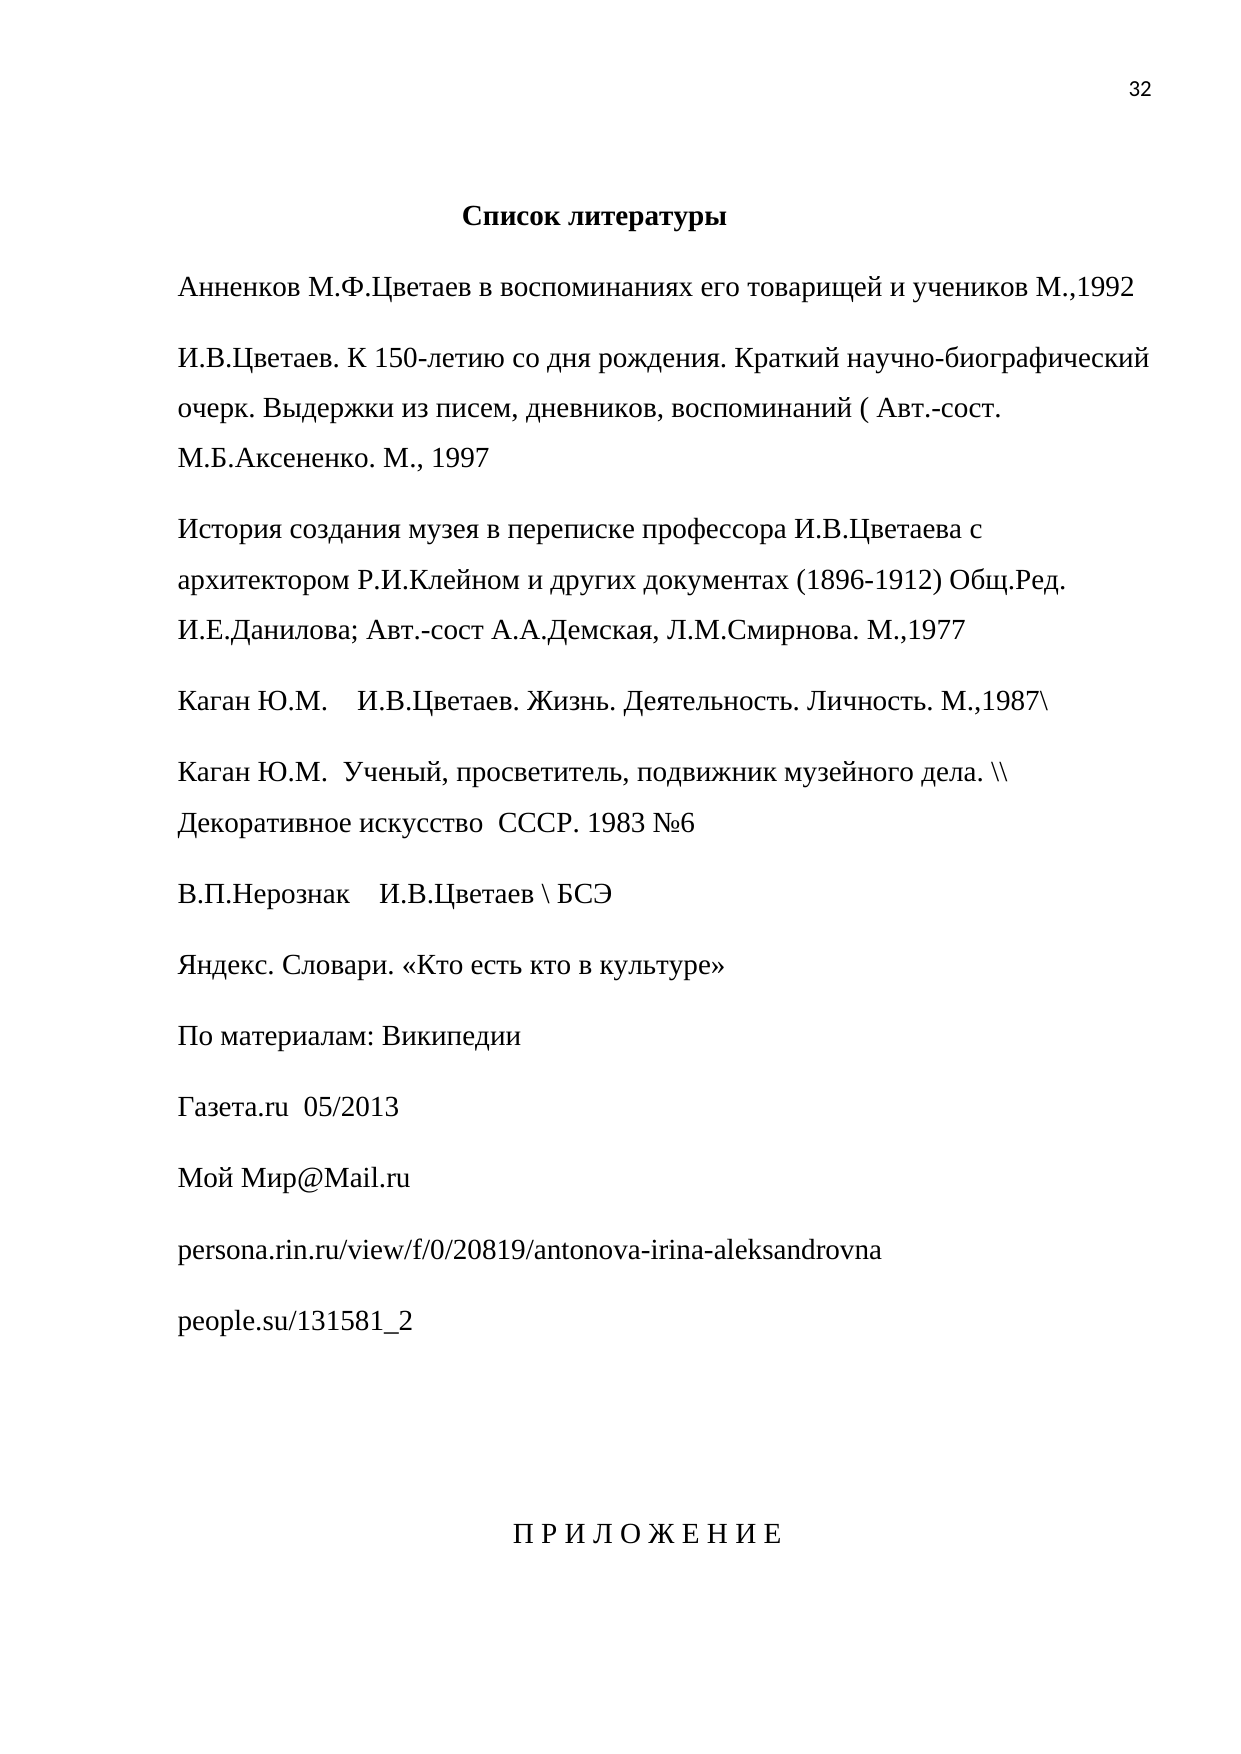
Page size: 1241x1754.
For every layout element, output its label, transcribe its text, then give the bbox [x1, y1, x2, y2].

text Каган Ю.М. Ученый, просветитель, подвижник музейного дела. \\ Декоративное искусство СССР. 1983 №6 [177, 754, 1152, 838]
text persona.rin.ru/view/f/0/20819/antonova-irina-aleksandrovna [177, 1232, 1152, 1265]
text Каган Ю.М. И.В.Цветаев. Жизнь. Деятельность. Личность. М.,1987\ [177, 683, 1152, 717]
text П Р И Л О Ж Е Н И Е [177, 1516, 1152, 1550]
text И.В.Цветаев. К 150-летию со дня рождения. Краткий научно-биографический очерк. Выдержки из писем, дневников, воспоминаний ( Авт.-сост. М.Б.Аксененко. М., 1997 [177, 340, 1152, 474]
text Яндекс. Словари. «Кто есть кто в культуре» [177, 947, 1152, 981]
text По материалам: Википедии [177, 1018, 1152, 1052]
text Мой Мир@Mail.ru [177, 1161, 1152, 1194]
text Список литературы [177, 198, 1152, 231]
text В.П.Нерознак И.В.Цветаев \ БСЭ [177, 876, 1152, 909]
text people.su/131581_2 [177, 1303, 1152, 1336]
text История создания музея в переписке профессора И.В.Цветаева с архитектором Р.И.Клейном и других документах (1896-1912) Общ.Ред. И.Е.Данилова; Авт.-сост А.А.Демская, Л.М.Смирнова. М.,1977 [177, 512, 1152, 646]
text Анненков М.Ф.Цветаев в воспоминаниях его товарищей и учеников М.,1992 [177, 269, 1152, 302]
text Газета.ru 05/2013 [177, 1089, 1152, 1123]
